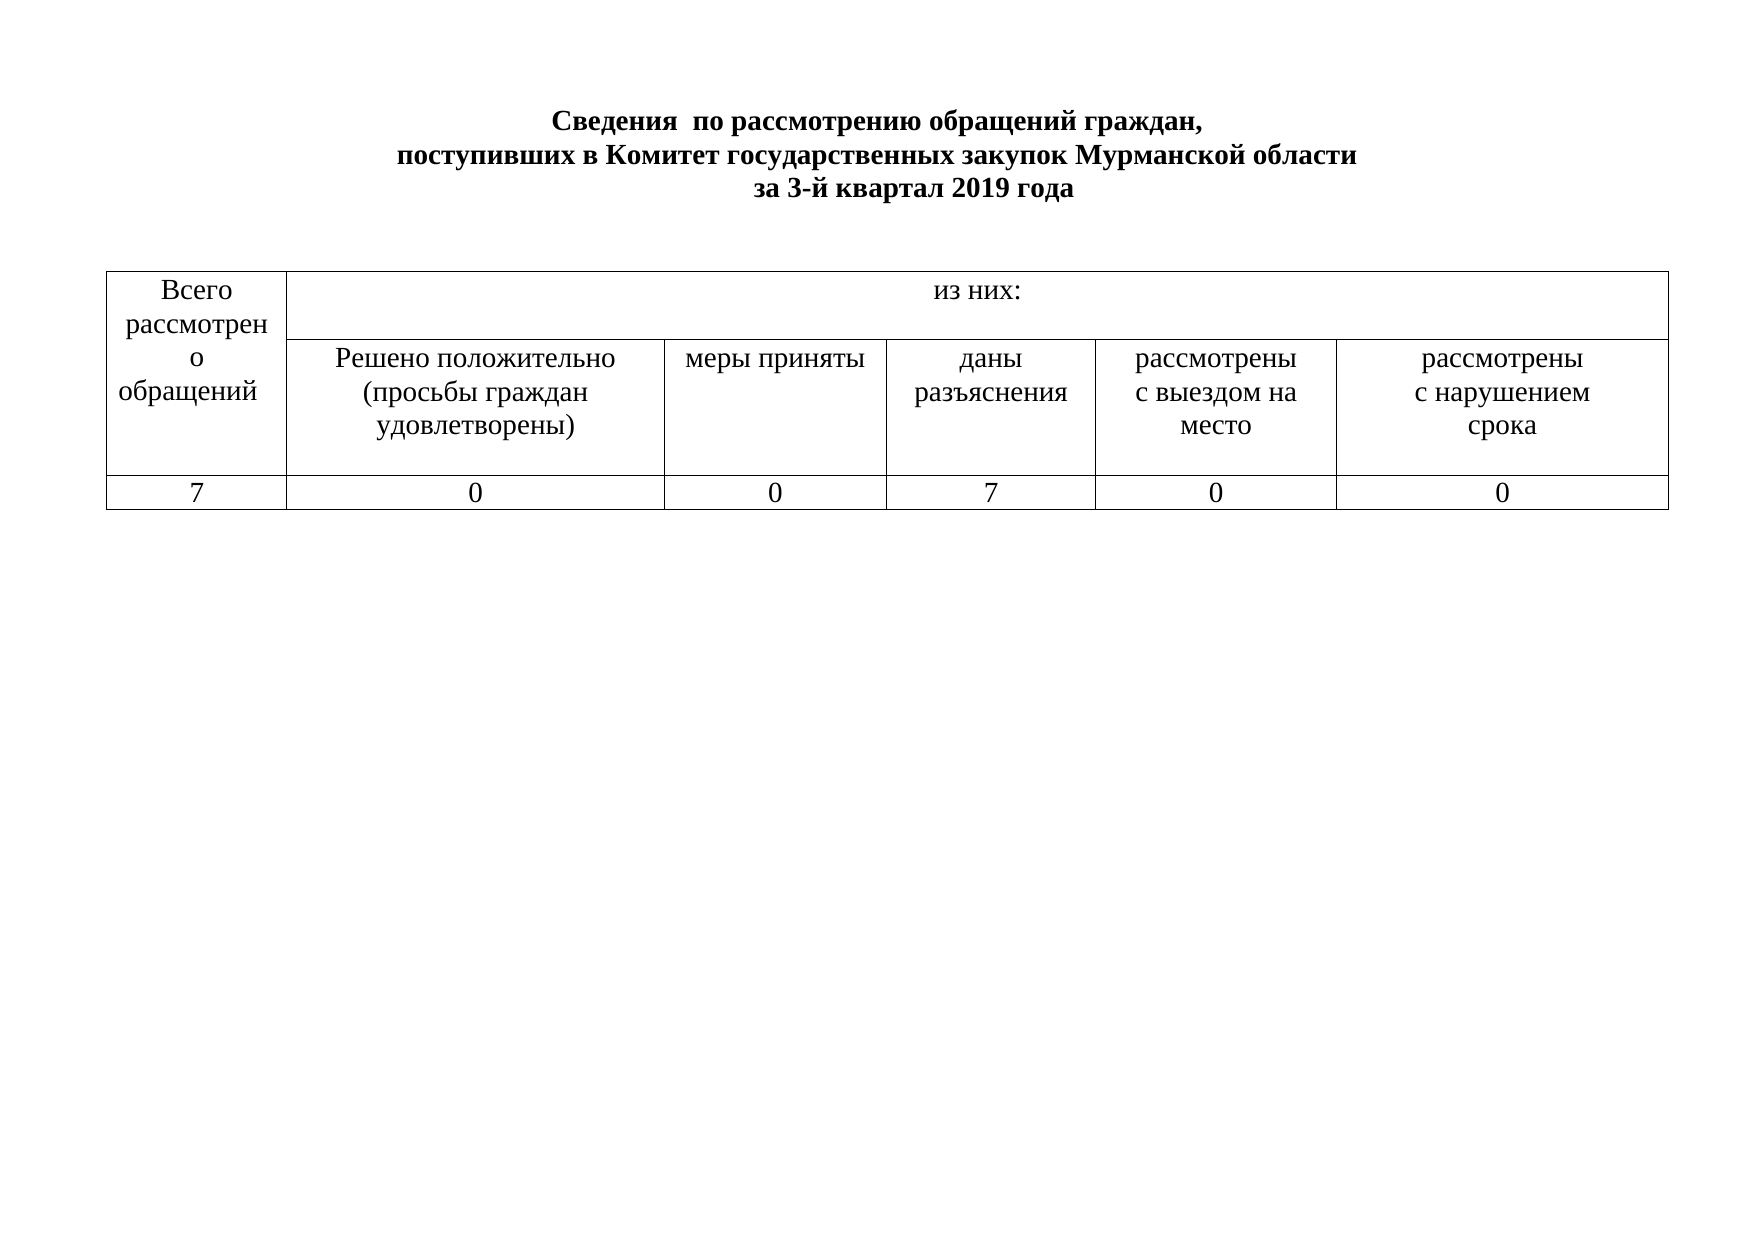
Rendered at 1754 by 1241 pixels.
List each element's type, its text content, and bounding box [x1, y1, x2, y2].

table_cell даны разъяснения [887, 340, 1095, 474]
text поступивших в Комитет государственных закупок Мурманской области [118, 137, 1636, 171]
table_cell рассмотрены с нарушением срока [1337, 340, 1668, 474]
table_cell 0 [665, 476, 886, 509]
table_cell 0 [1337, 476, 1668, 509]
table_cell Решено положительно (просьбы граждан удовлетворены) [287, 340, 664, 474]
table_cell 7 [887, 476, 1095, 509]
table_cell меры приняты [665, 340, 886, 474]
table_header из них: [287, 272, 1668, 339]
table_header Всего рассмотрено обращений [107, 272, 286, 474]
table_cell рассмотрены с выездом на место [1096, 340, 1336, 474]
table_cell 0 [287, 476, 664, 509]
text за 3-й квартал 2019 года [118, 171, 1636, 204]
text Сведения по рассмотрению обращений граждан, [118, 103, 1636, 137]
table_cell 0 [1096, 476, 1336, 509]
table_cell 7 [107, 476, 286, 509]
